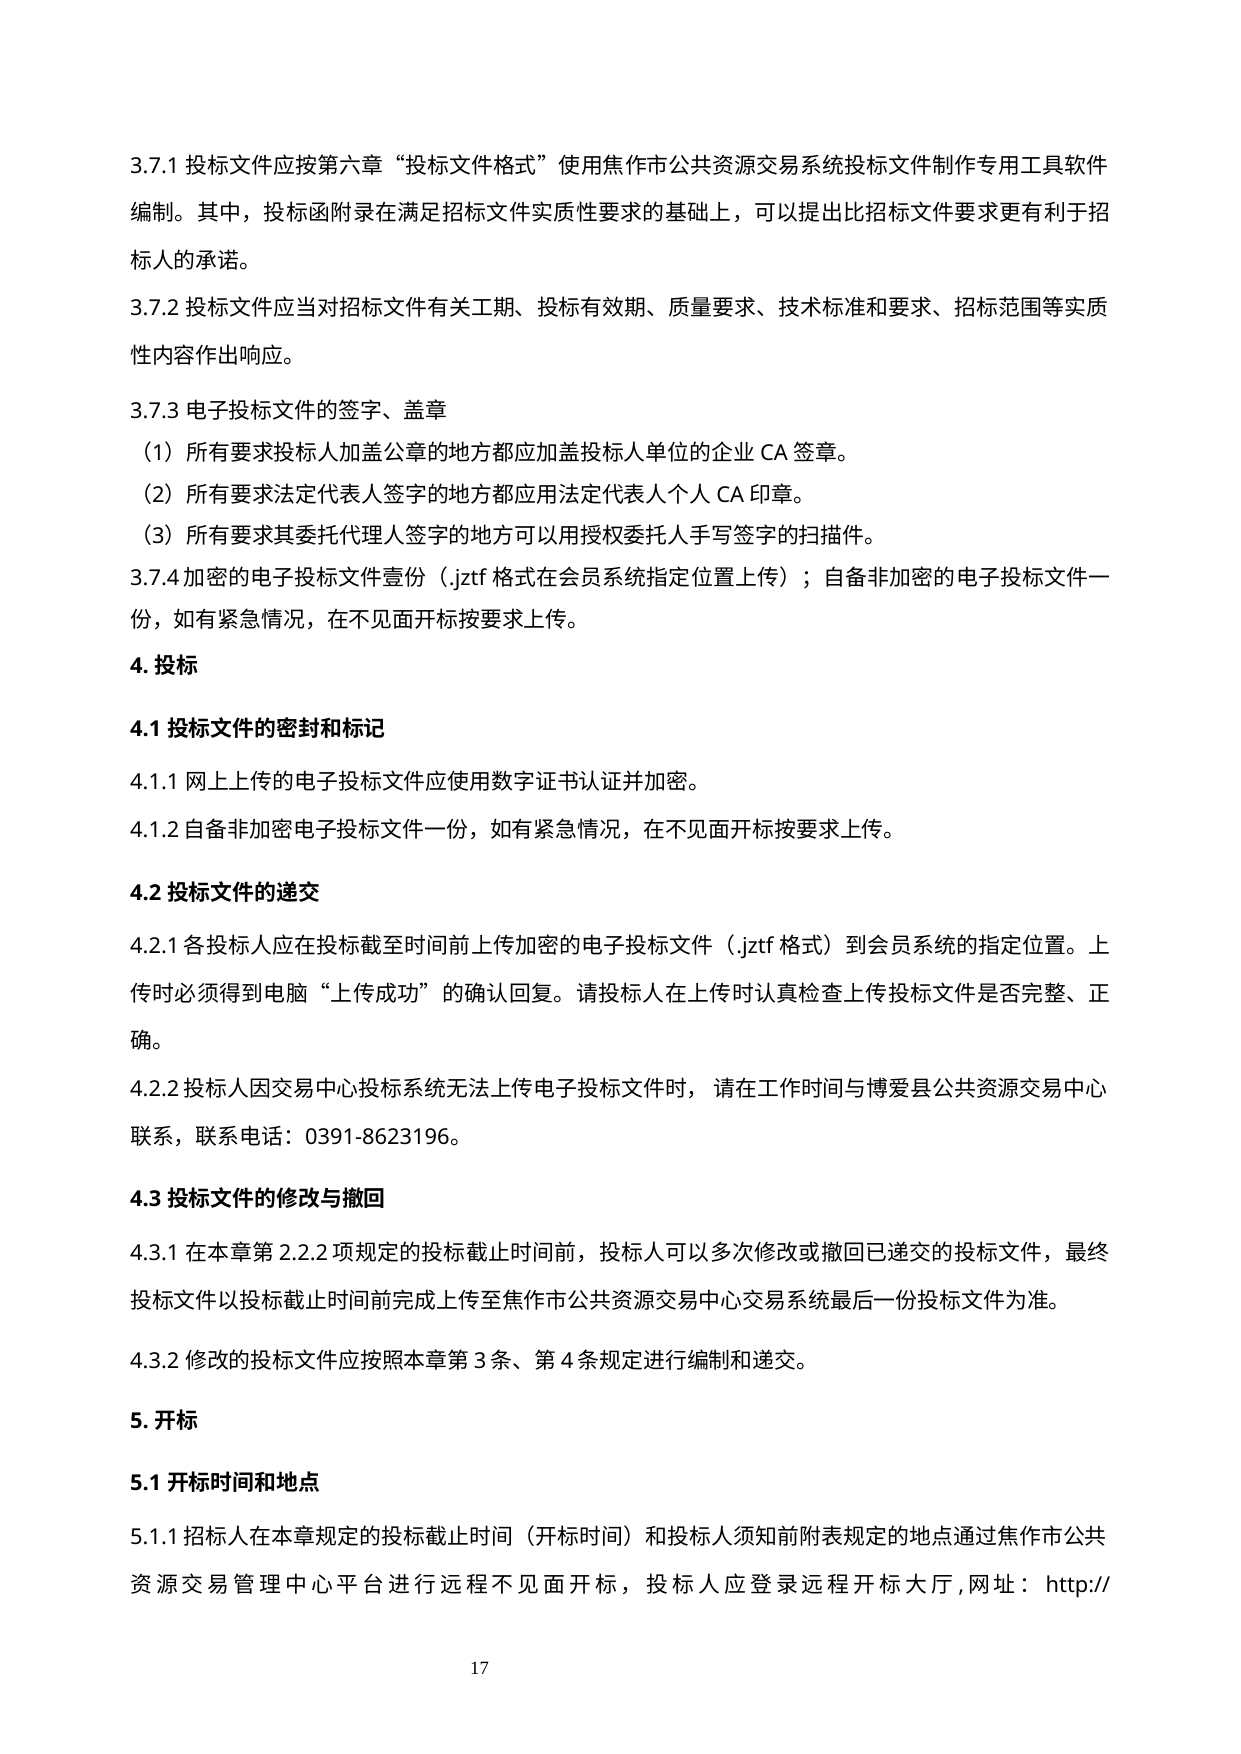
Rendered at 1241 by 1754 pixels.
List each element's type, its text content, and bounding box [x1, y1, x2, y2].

text 4.2.1各投标人应在投标截至时间前上传加密的电子投标文件（.jztf 格式）到会员系统的指定位置。上传时必须得到电脑“上传成功”的确认回复。请投标人在上传时认真检查上传投标文件是否完整、正确。 [130, 928, 1110, 1055]
title 4.3.2 修改的投标文件应按照本章第3条、第4条规定进行编制和递交。 [130, 1343, 1218, 1374]
title 4.3 投标文件的修改与撤回 [130, 1181, 1218, 1213]
text （1）所有要求投标人加盖公章的地方都应加盖投标人单位的企业 CA 签章。 [130, 427, 1110, 469]
title 4.1 投标文件的密封和标记 [130, 711, 1218, 742]
text 3.7.3 电子投标文件的签字、盖章 [130, 385, 1110, 427]
title 5. 开标 [130, 1403, 1218, 1434]
text 3.7.1 投标文件应按第六章“投标文件格式”使用焦作市公共资源交易系统投标文件制作专用工具软件编制。其中，投标函附录在满足招标文件实质性要求的基础上，可以提出比招标文件要求更有利于招标人的承诺。 [130, 148, 1110, 274]
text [130, 1519, 1110, 1599]
text （2）所有要求法定代表人签字的地方都应用法定代表人个人 CA 印章。 [130, 469, 1110, 510]
title 4.2 投标文件的递交 [130, 874, 1218, 906]
text 4.2.2投标人因交易中心投标系统无法上传电子投标文件时， 请在工作时间与博爱县公共资源交易中心联系，联系电话：0391-8623196。 [130, 1071, 1110, 1150]
text 4.1.1 网上上传的电子投标文件应使用数字证书认证并加密。 [130, 764, 1110, 796]
text 4.1.2自备非加密电子投标文件一份，如有紧急情况，在不见面开标按要求上传。 [130, 812, 1110, 844]
text 4.3.1 在本章第2.2.2项规定的投标截止时间前，投标人可以多次修改或撤回已递交的投标文件，最终投标文件以投标截止时间前完成上传至焦作市公共资源交易中心交易系统最后一份投标文件为准。 [130, 1235, 1110, 1314]
text 3.7.2 投标文件应当对招标文件有关工期、投标有效期、质量要求、技术标准和要求、招标范围等实质性内容作出响应。 [130, 290, 1110, 369]
title 5.1 开标时间和地点 [130, 1465, 1218, 1497]
text （3）所有要求其委托代理人签字的地方可以用授权委托人手写签字的扫描件。 [130, 510, 1110, 552]
title 4. 投标 [130, 648, 1218, 680]
text 3.7.4加密的电子投标文件壹份（.jztf 格式在会员系统指定位置上传）；自备非加密的电子投标文件一份，如有紧急情况，在不见面开标按要求上传。 [130, 552, 1110, 635]
